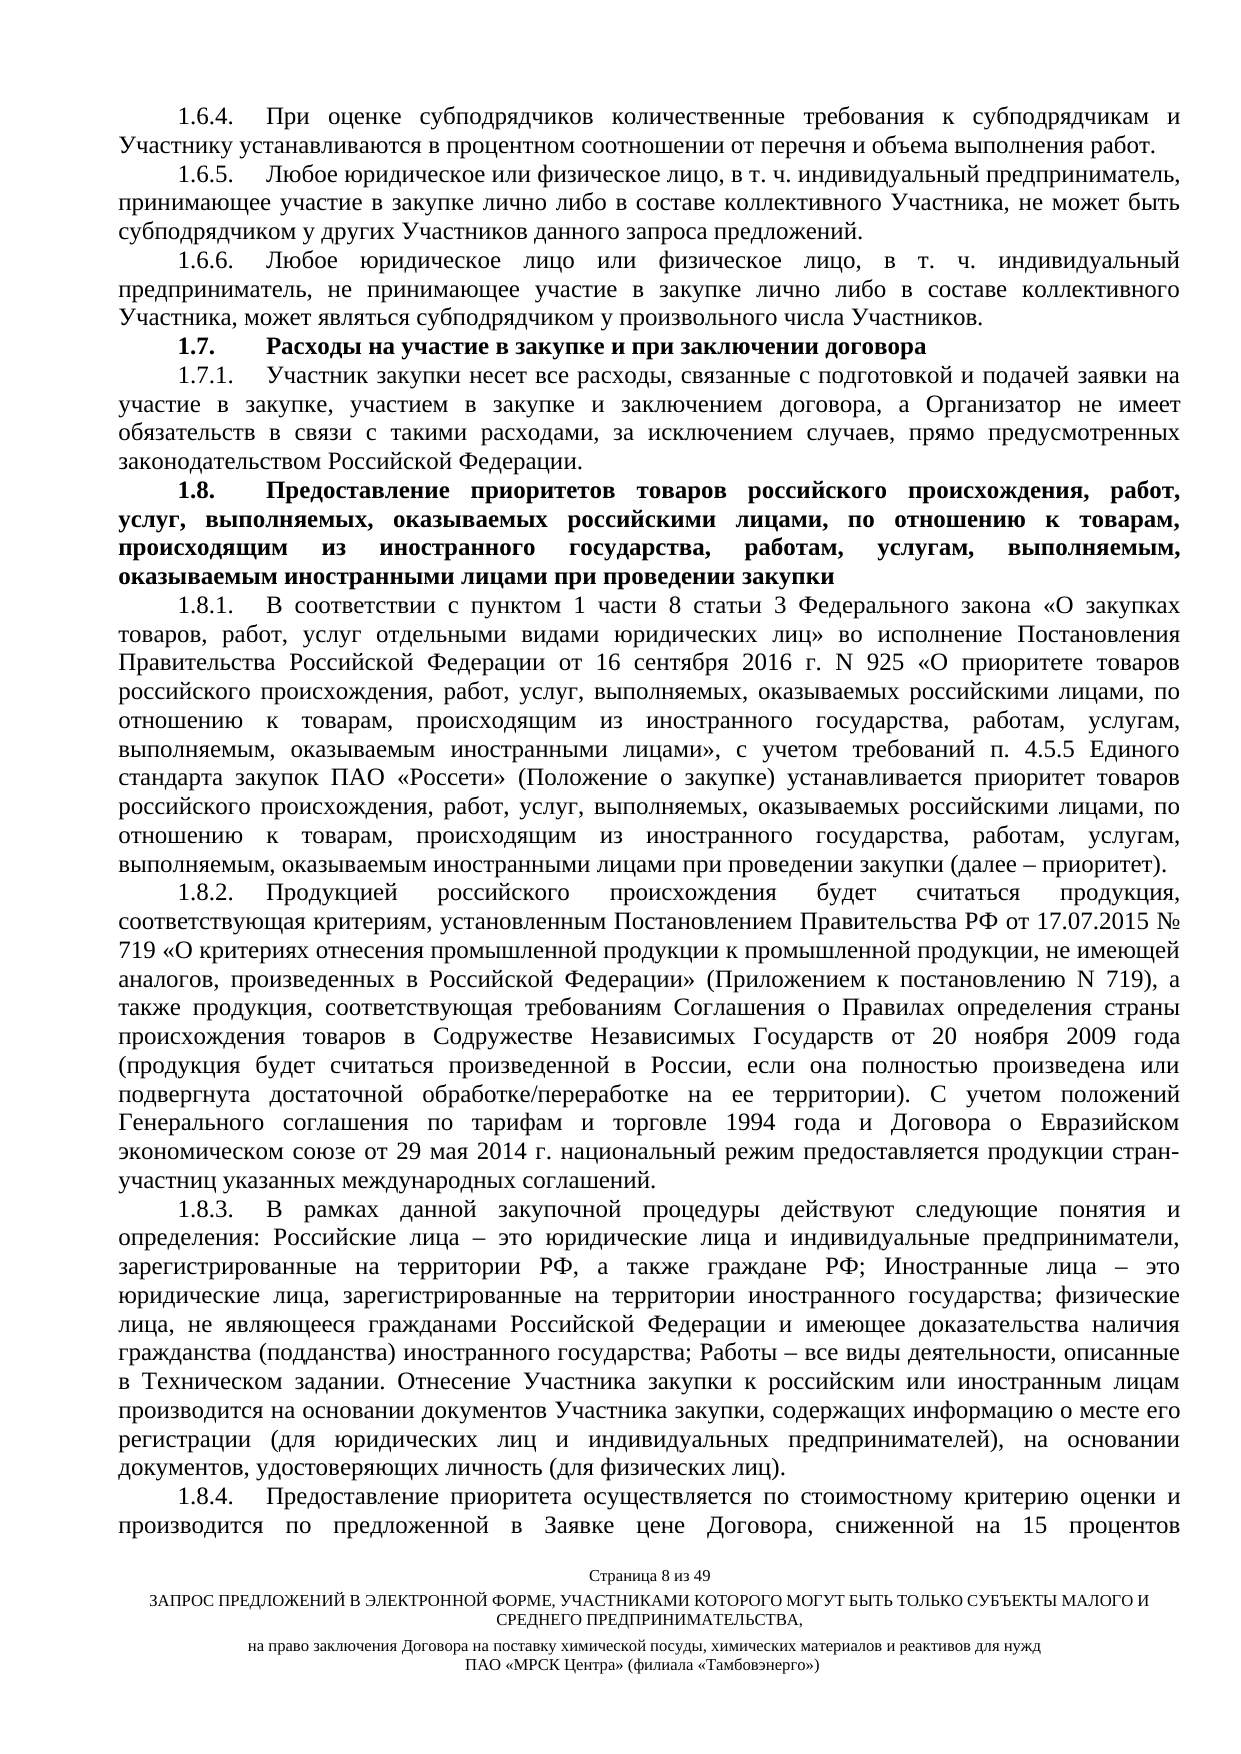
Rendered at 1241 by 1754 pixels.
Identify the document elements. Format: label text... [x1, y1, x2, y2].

subtitle Продукцией российского происхождения будет считаться продукция, соответствующая критериям, установленным Постановлением Правительства РФ от 17.07.2015 № 719 «О критериях отнесения промышленной продукции к промышленной продукции, не имеющей аналогов, произведенных в Российской Федерации» (Приложением к постановлению N 719), а также продукция, соответствующая требованиям Соглашения о Правилах определения страны происхождения товаров в Содружестве Независимых Государств от 20 ноября 2009 года (продукция будет считаться произведенной в России, если она полностью произведена или подвергнута достаточной обработке/переработке на ее территории). С учетом положений Генерального соглашения по тарифам и торговле 1994 года и Договора о Евразийском экономическом союзе от 29 мая 2014 г. национальный режим предоставляется продукции стран-участниц указанных международных соглашений. [118, 877, 1181, 1194]
subtitle Расходы на участие в закупке и при заключении договора [118, 331, 1181, 360]
subtitle Предоставление приоритетов товаров российского происхождения, работ, услуг, выполняемых, оказываемых российскими лицами, по отношению к товарам, происходящим из иностранного государства, работам, услугам, выполняемым, оказываемым иностранными лицами при проведении закупки [118, 475, 1181, 590]
subtitle Участник закупки несет все расходы, связанные с подготовкой и подачей заявки на участие в закупке, участием в закупке и заключением договора, а Организатор не имеет обязательств в связи с такими расходами, за исключением случаев, прямо предусмотренных законодательством Российской Федерации. [118, 360, 1181, 475]
subtitle В соответствии с пунктом 1 части 8 статьи 3 Федерального закона «О закупках товаров, работ, услуг отдельными видами юридических лиц» во исполнение Постановления Правительства Российской Федерации от 16 сентября 2016 г. N 925 «О приоритете товаров российского происхождения, работ, услуг, выполняемых, оказываемых российскими лицами, по отношению к товарам, происходящим из иностранного государства, работам, услугам, выполняемым, оказываемым иностранными лицами», с учетом требований п. 4.5.5 Единого стандарта закупок ПАО «Россети» (Положение о закупке) устанавливается приоритет товаров российского происхождения, работ, услуг, выполняемых, оказываемых российскими лицами, по отношению к товарам, происходящим из иностранного государства, работам, услугам, выполняемым, оказываемым иностранными лицами при проведении закупки (далее – приоритет). [118, 590, 1181, 877]
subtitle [118, 1481, 1181, 1539]
subtitle Любое юридическое лицо или физическое лицо, в т. ч. индивидуальный предприниматель, не принимающее участие в закупке лично либо в составе коллективного Участника, может являться субподрядчиком у произвольного числа Участников. [118, 245, 1181, 331]
subtitle Любое юридическое или физическое лицо, в т. ч. индивидуальный предприниматель, принимающее участие в закупке лично либо в составе коллективного Участника, не может быть субподрядчиком у других Участников данного запроса предложений. [118, 159, 1181, 245]
subtitle В рамках данной закупочной процедуры действуют следующие понятия и определения: Российские лица – это юридические лица и индивидуальные предприниматели, зарегистрированные на территории РФ, а также граждане РФ; Иностранные лица – это юридические лица, зарегистрированные на территории иностранного государства; физические лица, не являющееся гражданами Российской Федерации и имеющее доказательства наличия гражданства (подданства) иностранного государства; Работы – все виды деятельности, описанные в Техническом задании. Отнесение Участника закупки к российским или иностранным лицам производится на основании документов Участника закупки, содержащих информацию о месте его регистрации (для юридических лиц и индивидуальных предпринимателей), на основании документов, удостоверяющих личность (для физических лиц). [118, 1194, 1181, 1481]
subtitle При оценке субподрядчиков количественные требования к субподрядчикам и Участнику устанавливаются в процентном соотношении от перечня и объема выполнения работ. [118, 101, 1181, 159]
